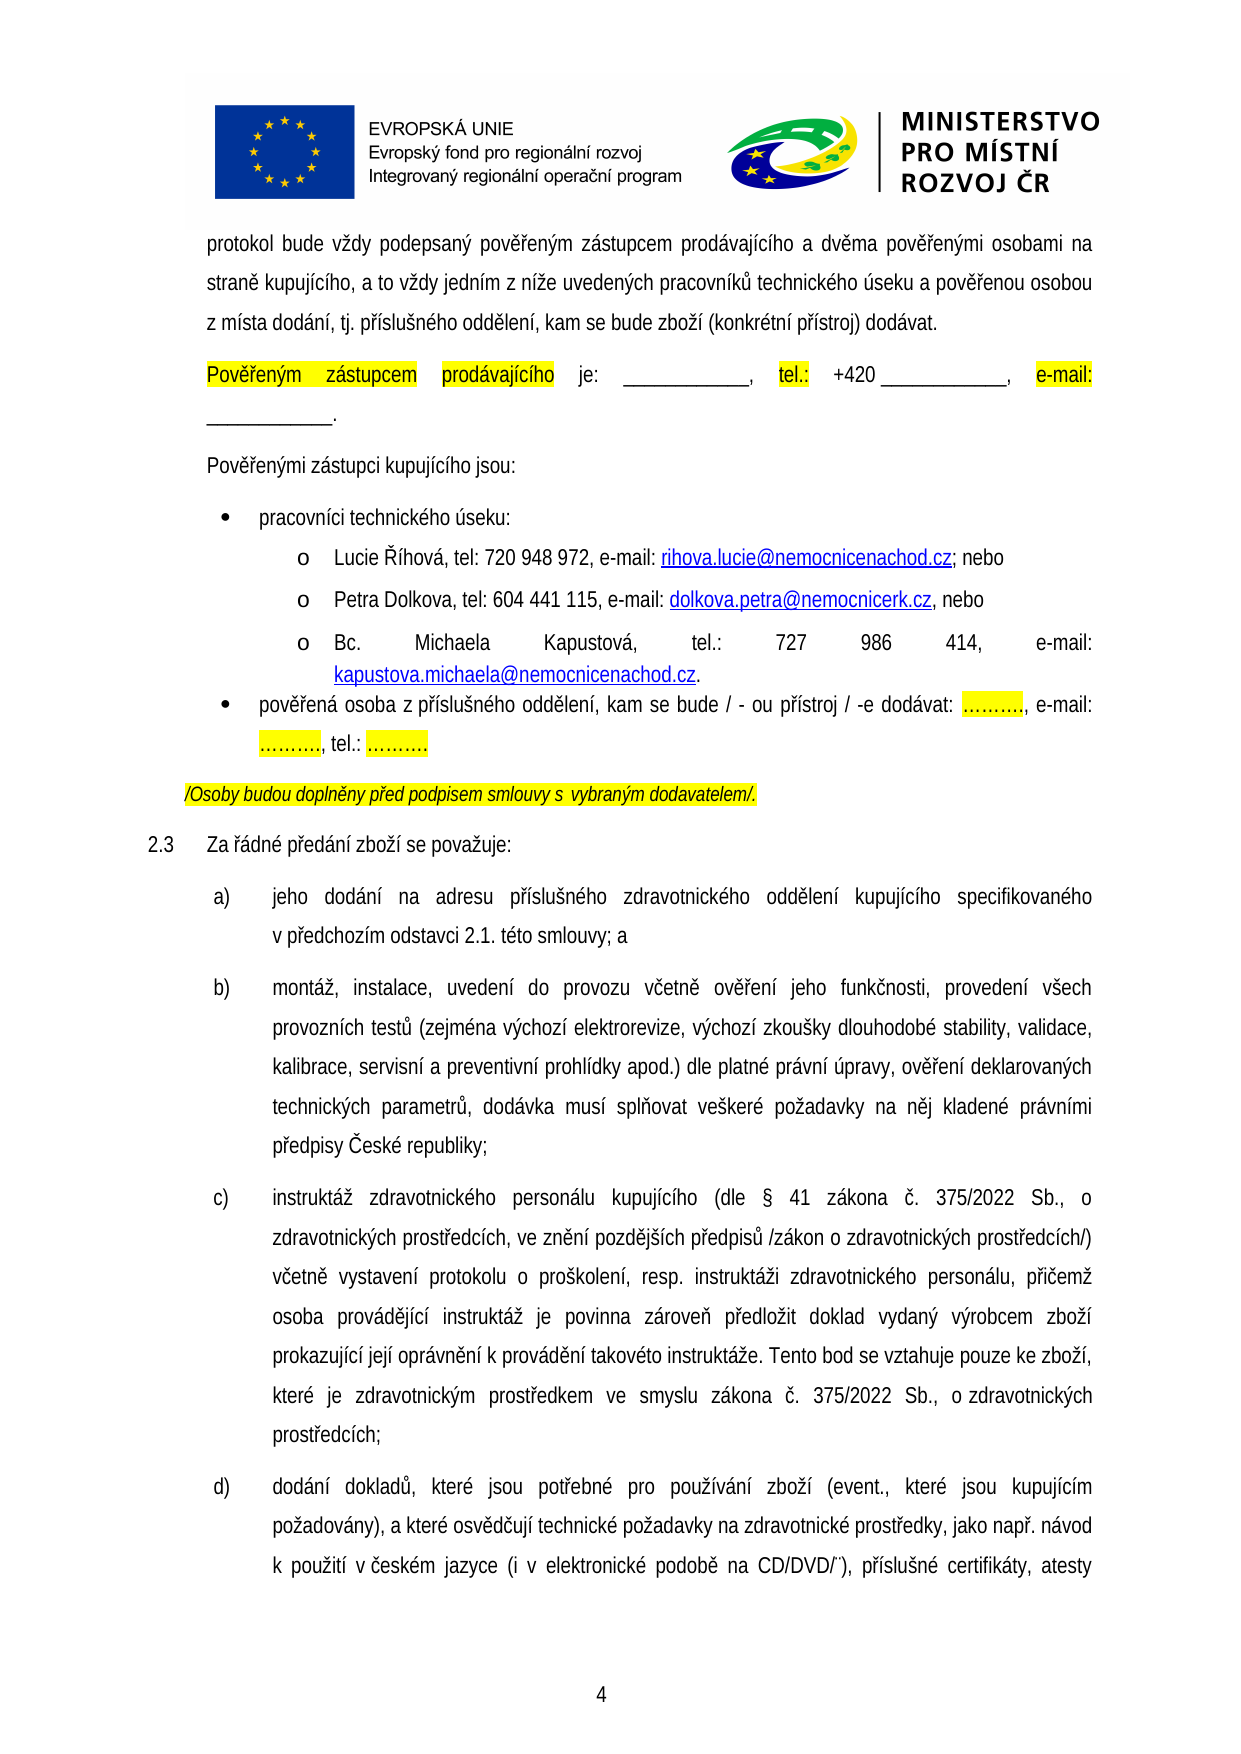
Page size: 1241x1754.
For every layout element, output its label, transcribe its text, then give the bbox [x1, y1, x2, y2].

list instruktáž zdravotnického personálu kupujícího (dle § 41 zákona č. 375/2022 Sb., o zdravotnických prostředcích, ve znění pozdějších předpisů /zákon o zdravotnických prostředcích/) včetně vystavení protokolu o proškolení, resp. instruktáži zdravotnického personálu, přičemž osoba provádějící instruktáž je povinna zároveň předložit doklad vydaný výrobcem zboží prokazující její oprávnění k provádění takovéto instruktáže. Tento bod se vztahuje pouze ke zboží, které je zdravotnickým prostředkem ve smyslu zákona č. 375/2022 Sb., o zdravotnických prostředcích; [213, 1184, 1093, 1447]
list Bc. Michaela Kapustová, tel.: 727 986 414, e-mail: kapustova.michaela@nemocnicenachod.cz. [296, 628, 1093, 687]
list jeho dodání na adresu příslušného zdravotnického oddělení kupujícího specifikovaného v předchozím odstavci 2.1. této smlouvy; a [213, 883, 1093, 949]
picture [184, 73, 1130, 230]
text protokol bude vždy podepsaný pověřeným zástupcem prodávajícího a dvěma pověřenými osobami na straně kupujícího, a to vždy jedním z níže uvedených pracovníků technického úseku a pověřenou osobou z místa dodání, tj. příslušného oddělení, kam se bude zboží (konkrétní přístroj) dodávat. [207, 230, 1093, 335]
list montáž, instalace, uvedení do provozu včetně ověření jeho funkčnosti, provedení všech provozních testů (zejména výchozí elektrorevize, výchozí zkoušky dlouhodobé stability, validace, kalibrace, servisní a preventivní prohlídky apod.) dle platné právní úpravy, ověření deklarovaných technických parametrů, dodávka musí splňovat veškeré požadavky na něj kladené právními předpisy České republiky; [213, 974, 1093, 1158]
list pracovníci technického úseku: [221, 504, 1093, 530]
list Za řádné předání zboží se považuje: [148, 831, 1093, 857]
text Pověřeným zástupcem prodávajícího je: ____________, tel.: +420 ____________, e-mail: ____________. [207, 361, 1093, 426]
text Pověřenými zástupci kupujícího jsou: [207, 452, 1093, 478]
list Lucie Říhová, tel: 720 948 972, e-mail: rihova.lucie@nemocnicenachod.cz; nebo [296, 543, 1093, 572]
list pověřená osoba z příslušného oddělení, kam se bude / - ou přístroj / -e dodávat: ………., e-mail: ………., tel.: ………. [221, 691, 1093, 757]
list Petra Dolkova, tel: 604 441 115, e-mail: dolkova.petra@nemocnicerk.cz, nebo [296, 586, 1093, 614]
text /Osoby budou doplněny před podpisem smlouvy s vybraným dodavatelem/. [185, 782, 1093, 806]
